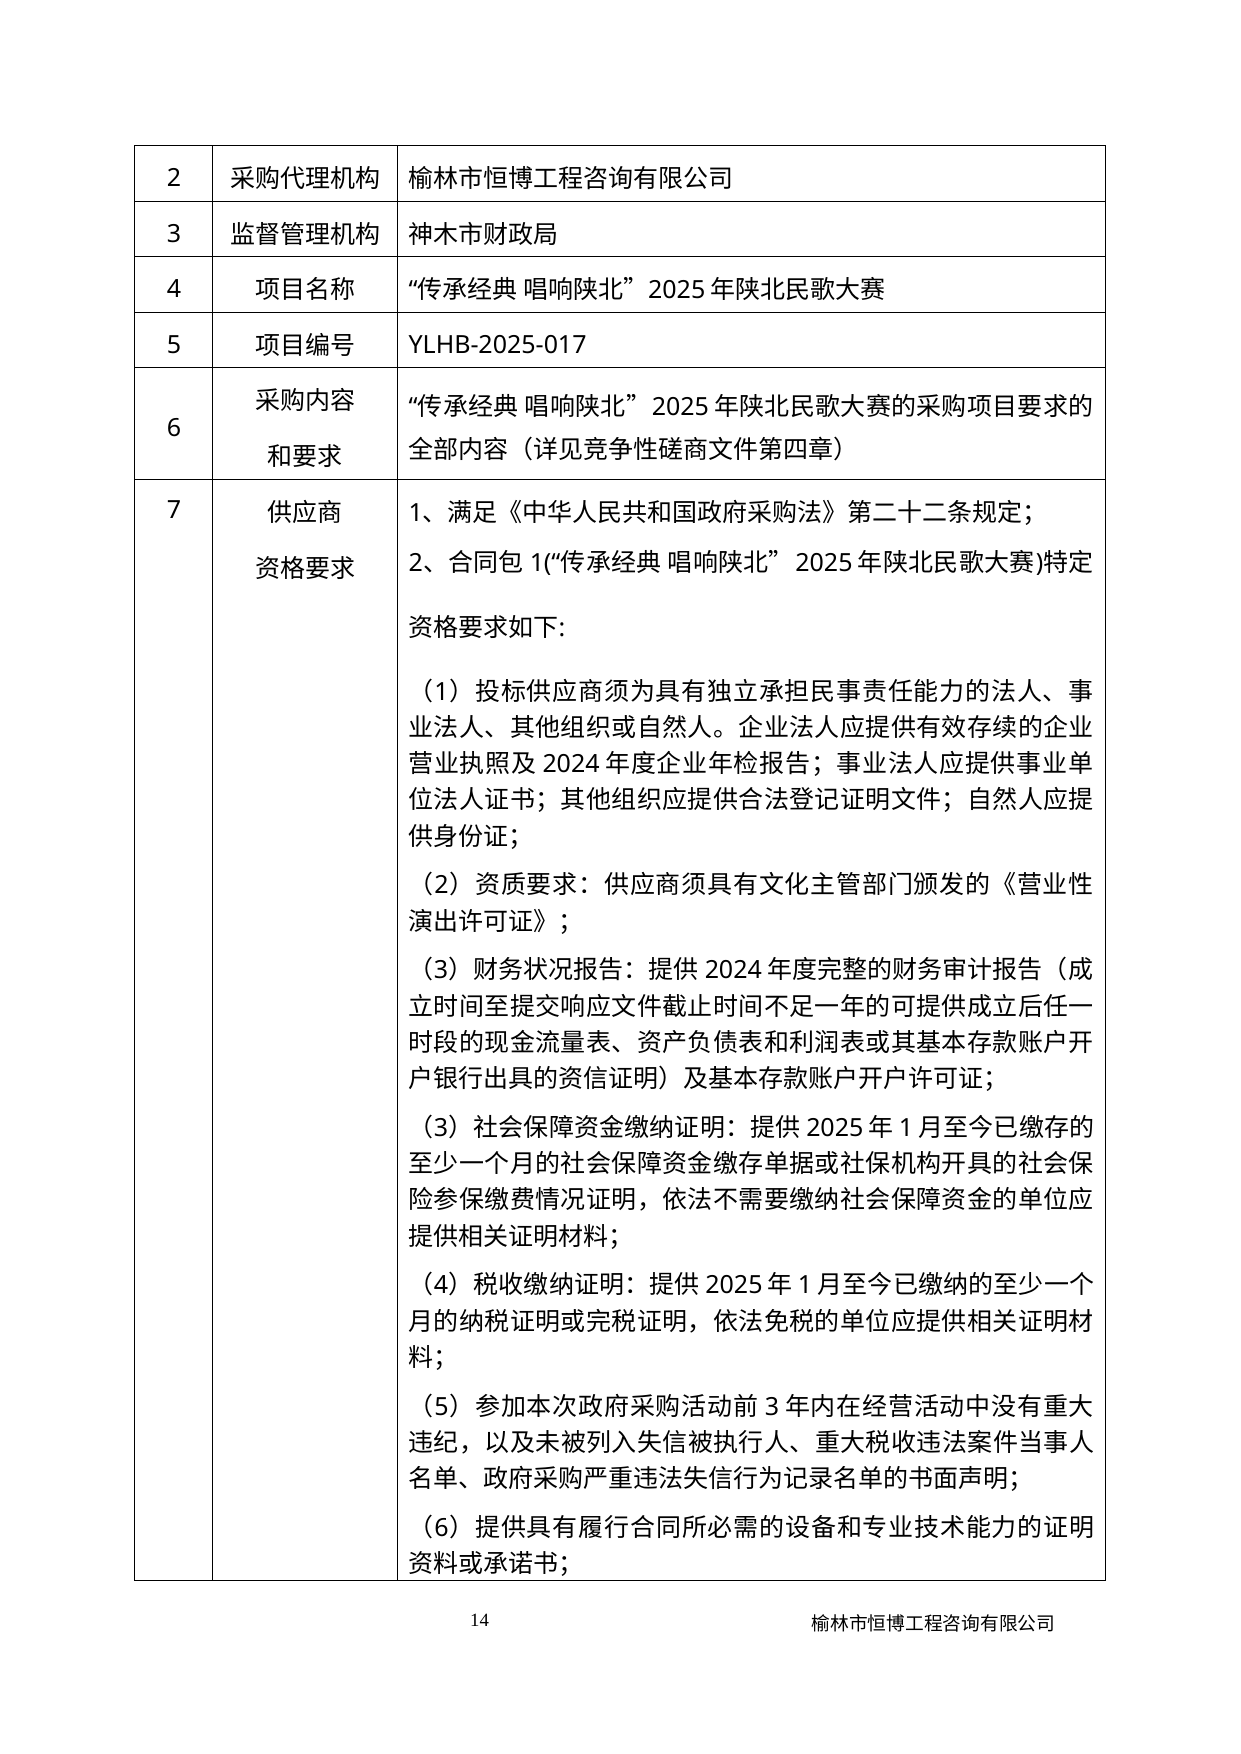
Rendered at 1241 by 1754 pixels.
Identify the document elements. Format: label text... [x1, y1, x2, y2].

table_cell 2 [135, 146, 212, 201]
table_cell 榆林市恒博工程咨询有限公司 [398, 146, 1105, 201]
table_cell YLHB-2025-017 [398, 313, 1105, 367]
table_cell 3 [135, 202, 212, 256]
table_cell 6 [135, 368, 212, 479]
table_cell “传承经典 唱响陕北”2025年陕北民歌大赛的采购项目要求的全部内容（详见竞争性磋商文件第四章） [398, 368, 1105, 479]
table_cell 5 [135, 313, 212, 367]
table_cell “传承经典 唱响陕北”2025年陕北民歌大赛 [398, 257, 1105, 312]
table_cell 项目名称 [213, 257, 397, 312]
table_cell 项目编号 [213, 313, 397, 367]
table_cell 监督管理机构 [213, 202, 397, 256]
table_cell 4 [135, 257, 212, 312]
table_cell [398, 480, 1105, 1580]
table_cell 采购内容 和要求 [213, 368, 397, 479]
table_cell 供应商 资格要求 [213, 480, 397, 1580]
table_cell 采购代理机构 [213, 146, 397, 201]
table_cell 神木市财政局 [398, 202, 1105, 256]
table_cell 7 [135, 480, 212, 1580]
